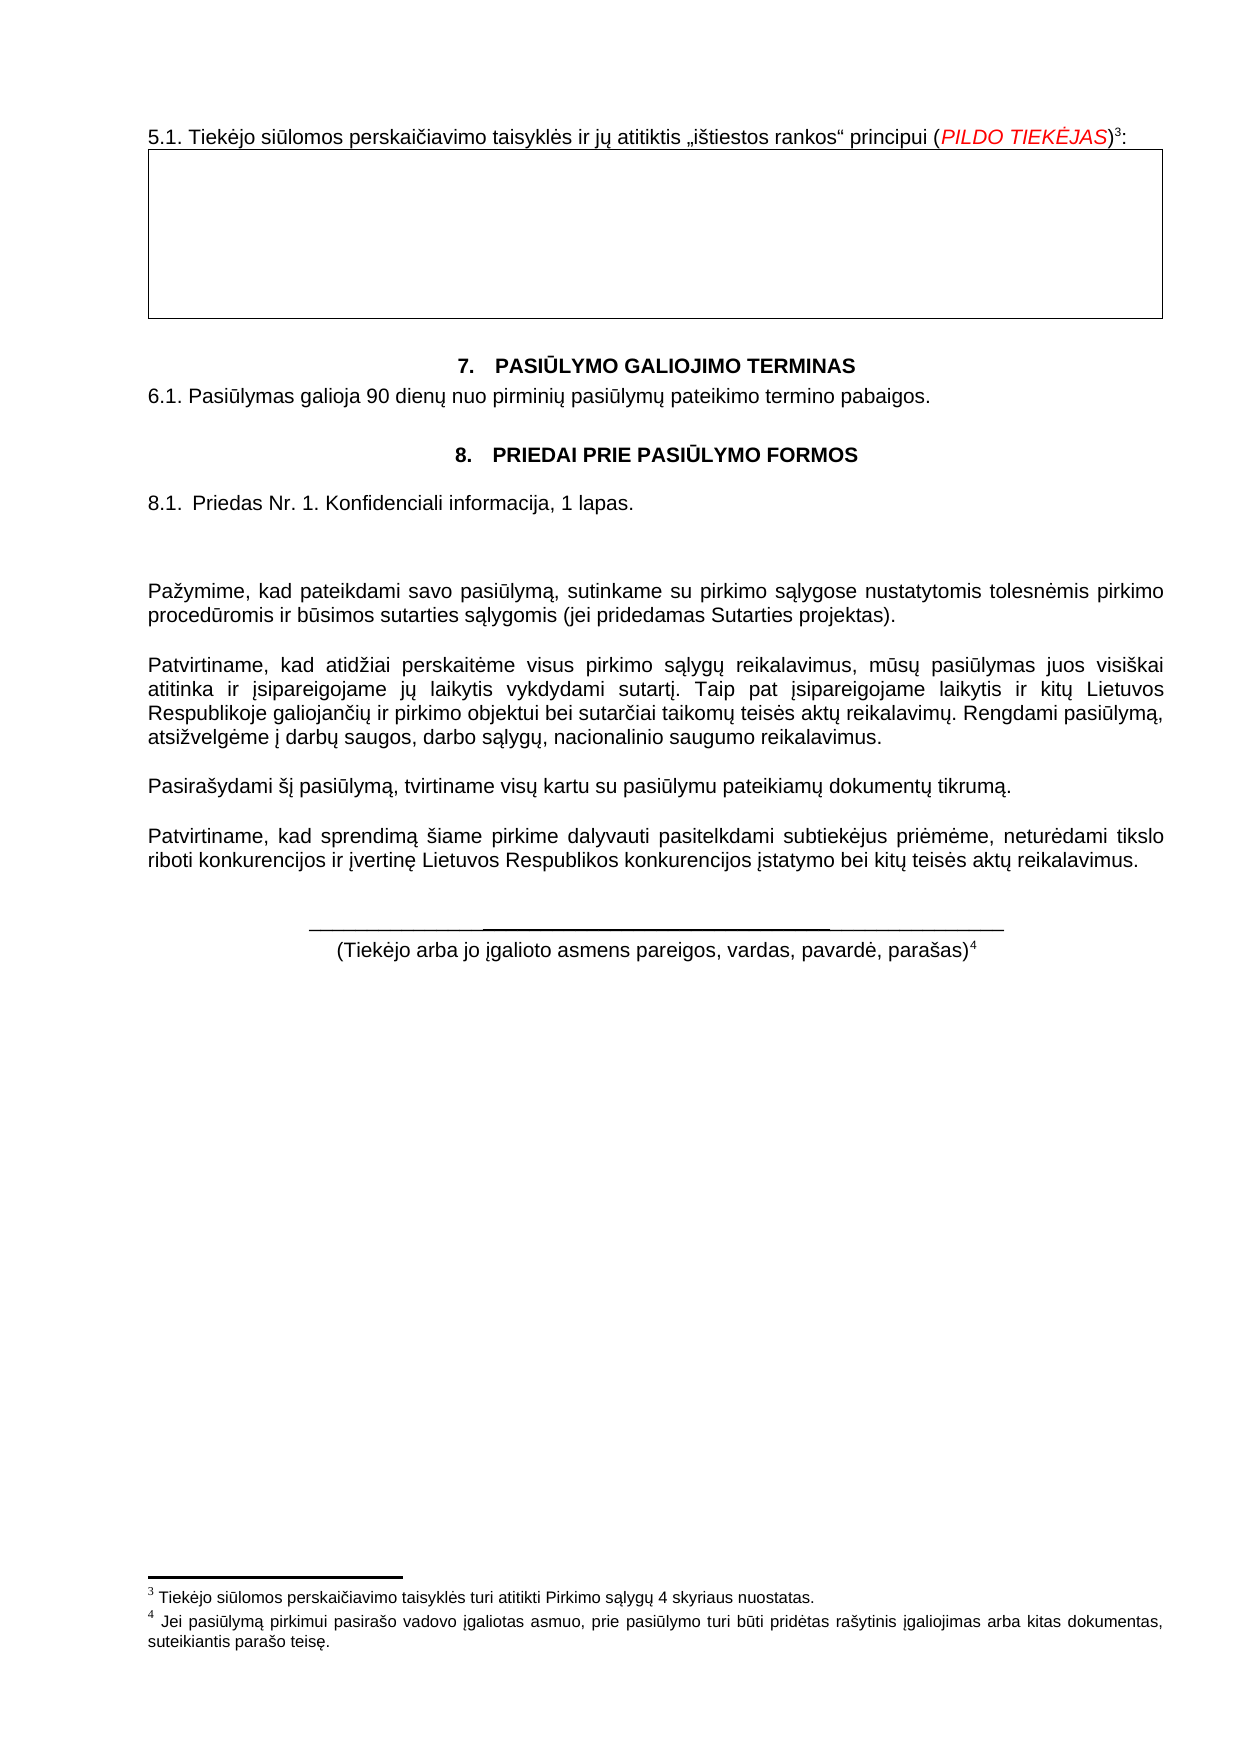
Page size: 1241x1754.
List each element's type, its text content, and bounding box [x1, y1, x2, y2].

subtitle PASIŪLYMO GALIOJIMO TERMINAS [148, 354, 1165, 378]
list Priedas Nr. 1. Konfidenciali informacija, 1 lapas. [148, 491, 1165, 515]
text 5.1. Tiekėjo siūlomos perskaičiavimo taisyklės ir jų atitiktis „ištiestos rankos“ principui (PILDO TIEKĖJAS): [148, 125, 1165, 149]
list 6.1. Pasiūlymas galioja 90 dienų nuo pirminių pasiūlymų pateikimo termino pabaigos. [148, 384, 1165, 408]
list PRIEDAI PRIE PASIŪLYMO FORMOS [148, 443, 1165, 467]
table_header [149, 150, 1162, 318]
text Pažymime, kad pateikdami savo pasiūlymą, sutinkame su pirkimo sąlygose nustatytomis tolesnėmis pirkimo procedūromis ir būsimos sutarties sąlygomis (jei pridedamas Sutarties projektas). [148, 579, 1165, 627]
text Patvirtiname, kad sprendimą šiame pirkime dalyvauti pasitelkdami subtiekėjus priėmėme, neturėdami tikslo riboti konkurencijos ir įvertinę Lietuvos Respublikos konkurencijos įstatymo bei kitų teisės aktų reikalavimus. [148, 824, 1165, 872]
text ____________________________________________________________ [148, 908, 1165, 932]
text Patvirtiname, kad atidžiai perskaitėme visus pirkimo sąlygų reikalavimus, mūsų pasiūlymas juos visiškai atitinka ir įsipareigojame jų laikytis vykdydami sutartį. Taip pat įsipareigojame laikytis ir kitų Lietuvos Respublikoje galiojančių ir pirkimo objektui bei sutarčiai taikomų teisės aktų reikalavimų. Rengdami pasiūlymą, atsižvelgėme į darbų saugos, darbo sąlygų, nacionalinio saugumo reikalavimus. [148, 653, 1165, 749]
text (Tiekėjo arba jo įgalioto asmens pareigos, vardas, pavardė, parašas) [148, 938, 1165, 962]
text Pasirašydami šį pasiūlymą, tvirtiname visų kartu su pasiūlymu pateikiamų dokumentų tikrumą. [148, 774, 1165, 798]
